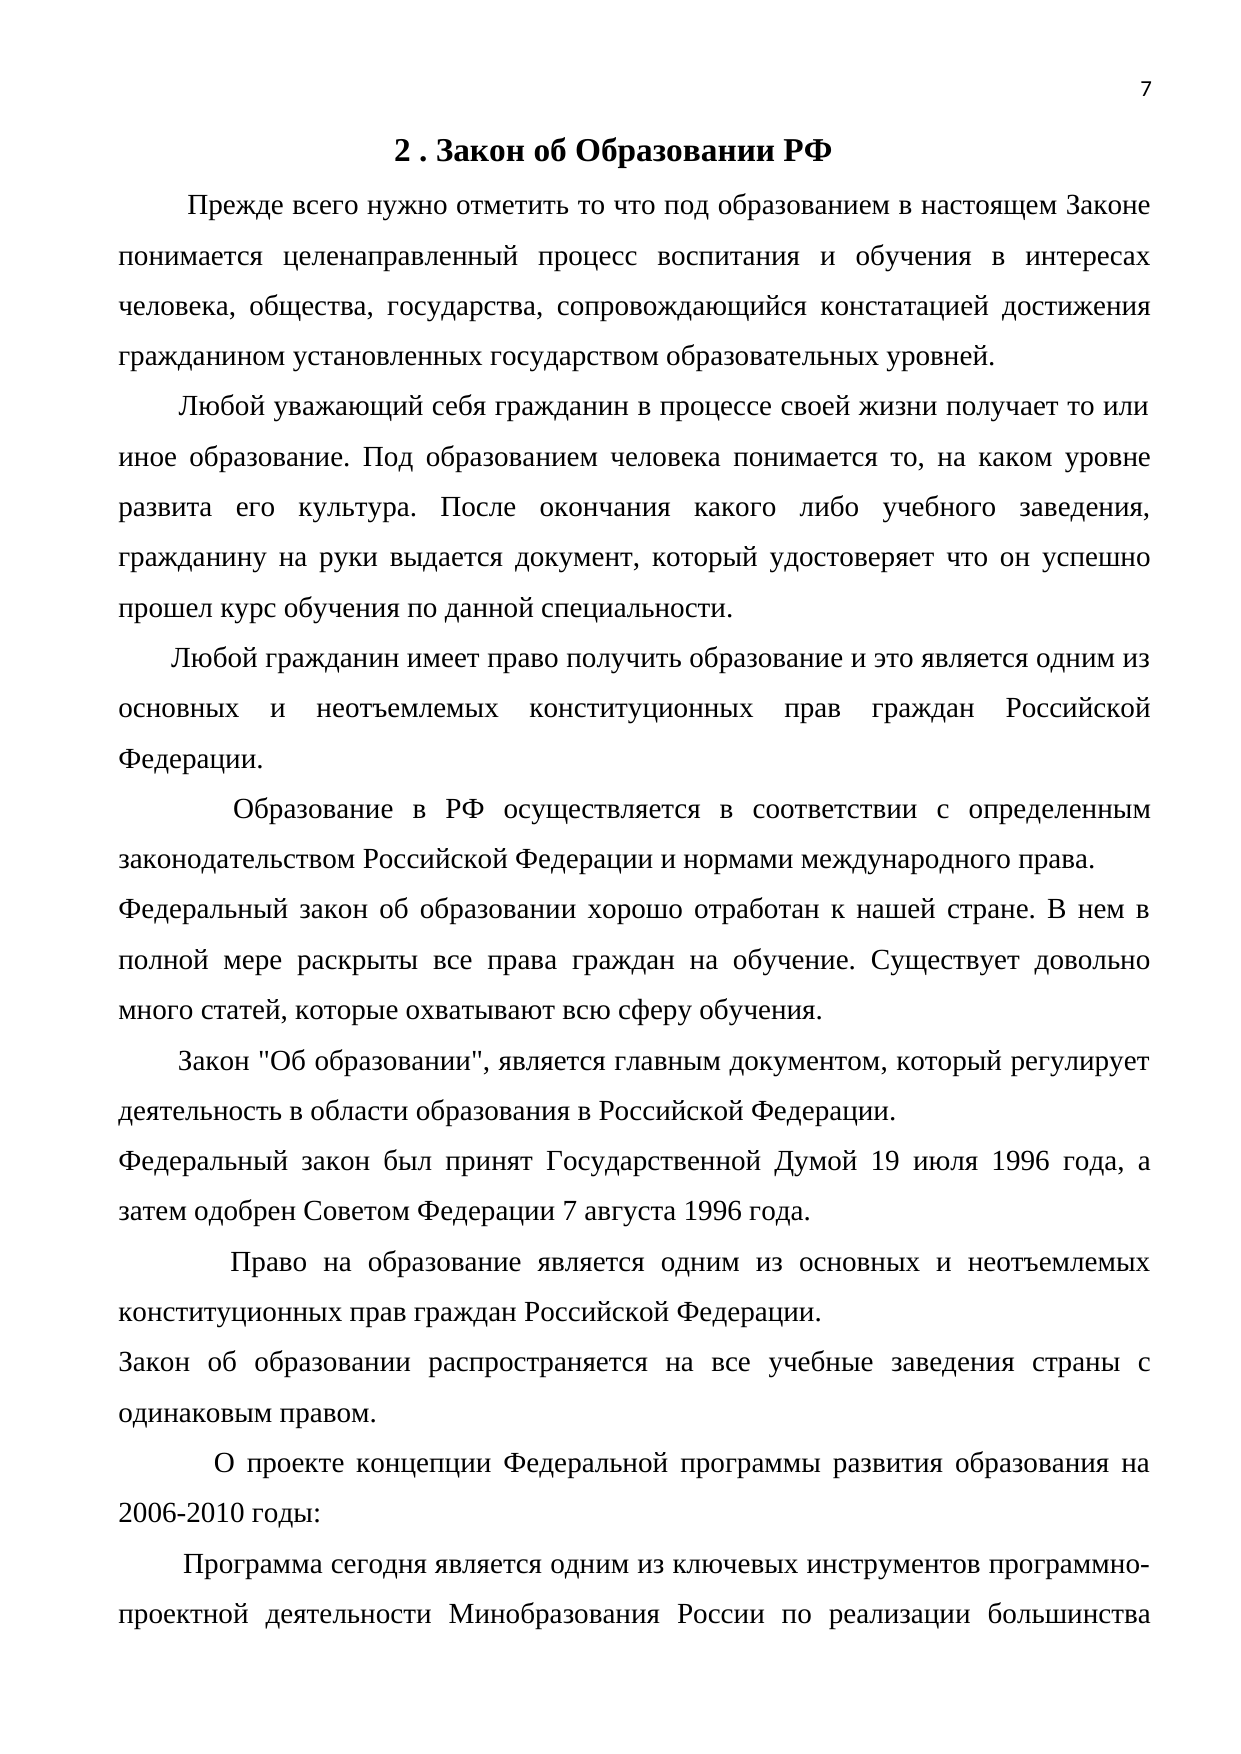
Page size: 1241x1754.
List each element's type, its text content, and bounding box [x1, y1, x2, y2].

text Право на образование является одним из основных и неотъемлемых конституционных прав граждан Российской Федерации. [118, 1244, 1152, 1328]
text Прежде всего нужно отметить то что под образованием в настоящем Законе понимается целенаправленный процесс воспитания и обучения в интересах человека, общества, государства, сопровождающийся констатацией достижения гражданином установленных государством образовательных уровней. [118, 187, 1152, 372]
text Любой гражданин имеет право получить образование и это является одним из основных и неотъемлемых конституционных прав граждан Российской Федерации. [118, 640, 1152, 774]
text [118, 1546, 1152, 1629]
text О проекте концепции Федеральной программы развития образования на 2006-2010 годы: [118, 1445, 1152, 1529]
text Федеральный закон был принят Государственной Думой 19 июля 1996 года, а затем одобрен Советом Федерации 7 августа 1996 года. [118, 1143, 1152, 1227]
text Закон "Об образовании", является главным документом, который регулирует деятельность в области образования в Российской Федерации. [118, 1043, 1152, 1126]
text Федеральный закон об образовании хорошо отработан к нашей стране. В нем в полной мере раскрыты все права граждан на обучение. Существует довольно много статей, которые охватывают всю сферу обучения. [118, 892, 1152, 1026]
text Любой уважающий себя гражданин в процессе своей жизни получает то или иное образование. Под образованием человека понимается то, на каком уровне развита его культура. После окончания какого либо учебного заведения, гражданину на руки выдается документ, который удостоверяет что он успешно прошел курс обучения по данной специальности. [118, 388, 1152, 623]
text 2 . Закон об Образовании РФ [177, 130, 1152, 168]
text Закон об образовании распространяется на все учебные заведения страны с одинаковым правом. [118, 1344, 1152, 1428]
text Образование в РФ осуществляется в соответствии с определенным законодательством Российской Федерации и нормами международного права. [118, 791, 1152, 875]
